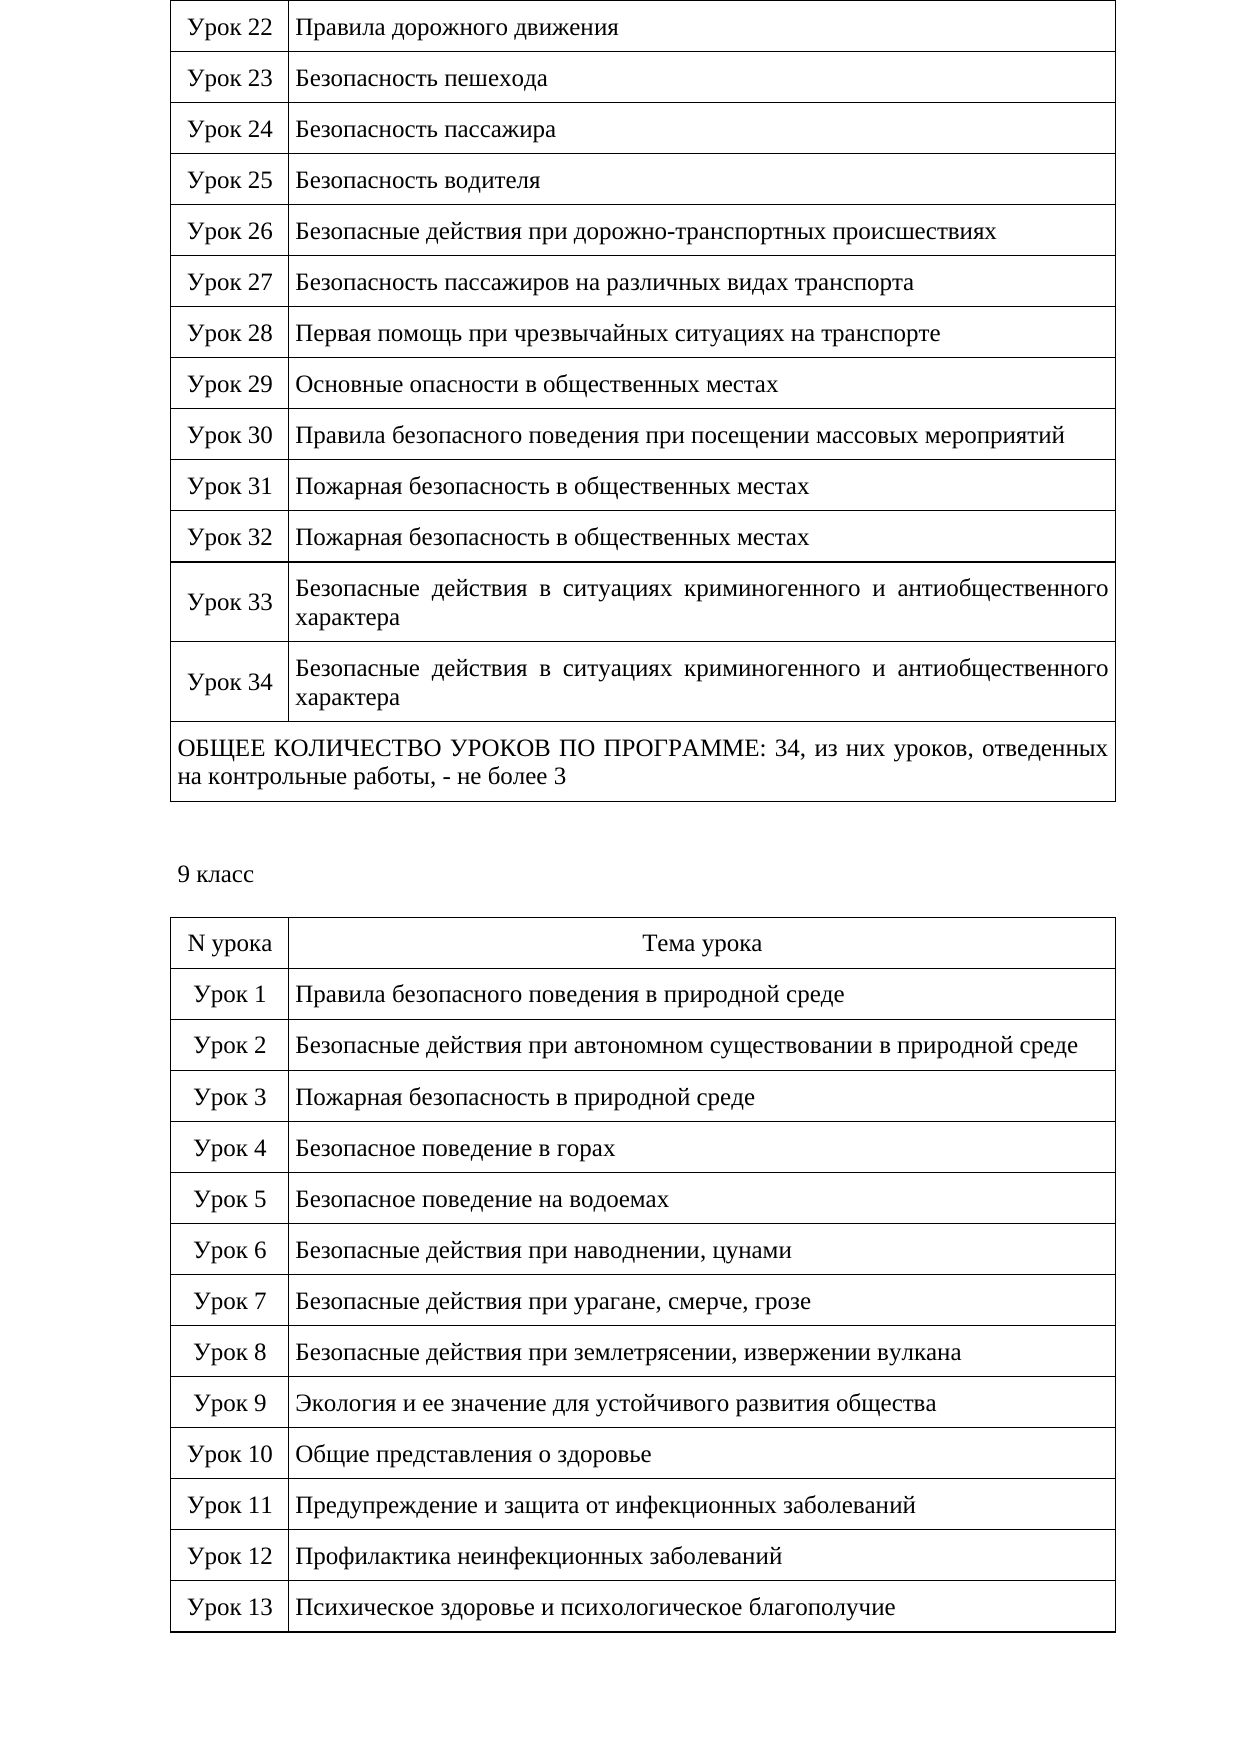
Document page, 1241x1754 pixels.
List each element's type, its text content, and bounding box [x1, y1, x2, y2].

table_cell Урок 3 [171, 1071, 288, 1121]
table_cell Безопасные действия при наводнении, цунами [289, 1224, 1115, 1274]
table_cell Урок 32 [171, 511, 288, 561]
table_cell Урок 25 [171, 154, 288, 204]
table_header Тема урока [289, 918, 1115, 968]
table_cell Профилактика неинфекционных заболеваний [289, 1530, 1115, 1580]
table_cell Безопасность пешехода [289, 52, 1115, 102]
table_cell Урок 24 [171, 103, 288, 153]
table_cell Урок 5 [171, 1173, 288, 1223]
table_cell Урок 27 [171, 256, 288, 306]
table_cell Безопасные действия при автономном существовании в природной среде [289, 1020, 1115, 1070]
table_cell Психическое здоровье и психологическое благополучие [289, 1581, 1115, 1631]
table_cell Урок 29 [171, 358, 288, 408]
table_cell Урок 28 [171, 307, 288, 357]
table_cell Урок 8 [171, 1326, 288, 1376]
table_cell Основные опасности в общественных местах [289, 358, 1115, 408]
table_cell Безопасные действия при землетрясении, извержении вулкана [289, 1326, 1115, 1376]
table_cell Безопасность водителя [289, 154, 1115, 204]
table_cell Урок 26 [171, 205, 288, 255]
table_cell Урок 34 [171, 642, 288, 721]
table_cell Правила дорожного движения [289, 1, 1115, 51]
table_cell Урок 9 [171, 1377, 288, 1427]
table_cell Предупреждение и защита от инфекционных заболеваний [289, 1479, 1115, 1529]
table_cell Урок 1 [171, 969, 288, 1019]
table_cell Безопасные действия в ситуациях криминогенного и антиобщественного характера [289, 563, 1115, 641]
table_cell Безопасные действия при урагане, смерче, грозе [289, 1275, 1115, 1325]
table_cell Безопасные действия в ситуациях криминогенного и антиобщественного характера [289, 642, 1115, 721]
table_cell Пожарная безопасность в природной среде [289, 1071, 1115, 1121]
table_cell Общие представления о здоровье [289, 1428, 1115, 1478]
table_cell Безопасность пассажира [289, 103, 1115, 153]
table_cell Урок 12 [171, 1530, 288, 1580]
table_cell Урок 30 [171, 409, 288, 459]
table_cell Пожарная безопасность в общественных местах [289, 511, 1115, 561]
table_cell Урок 2 [171, 1020, 288, 1070]
table_cell Пожарная безопасность в общественных местах [289, 460, 1115, 510]
table_cell Правила безопасного поведения при посещении массовых мероприятий [289, 409, 1115, 459]
text 9 класс [177, 859, 1152, 888]
table_cell Урок 10 [171, 1428, 288, 1478]
table_cell Безопасное поведение в горах [289, 1122, 1115, 1172]
table_header N урока [171, 918, 288, 968]
table_cell Урок 22 [171, 1, 288, 51]
table_cell Первая помощь при чрезвычайных ситуациях на транспорте [289, 307, 1115, 357]
table_cell Урок 7 [171, 1275, 288, 1325]
table_cell ОБЩЕЕ КОЛИЧЕСТВО УРОКОВ ПО ПРОГРАММЕ: 34, из них уроков, отведенных на контрольные работы, - не более 3 [171, 722, 1115, 801]
table_cell Урок 11 [171, 1479, 288, 1529]
table_cell Урок 4 [171, 1122, 288, 1172]
table_cell Урок 31 [171, 460, 288, 510]
table_cell Урок 13 [171, 1581, 288, 1631]
table_cell Безопасное поведение на водоемах [289, 1173, 1115, 1223]
table_cell Урок 33 [171, 563, 288, 641]
table_cell Урок 6 [171, 1224, 288, 1274]
table_cell Безопасность пассажиров на различных видах транспорта [289, 256, 1115, 306]
table_cell Безопасные действия при дорожно-транспортных происшествиях [289, 205, 1115, 255]
table_cell Правила безопасного поведения в природной среде [289, 969, 1115, 1019]
table_cell Экология и ее значение для устойчивого развития общества [289, 1377, 1115, 1427]
table_cell Урок 23 [171, 52, 288, 102]
